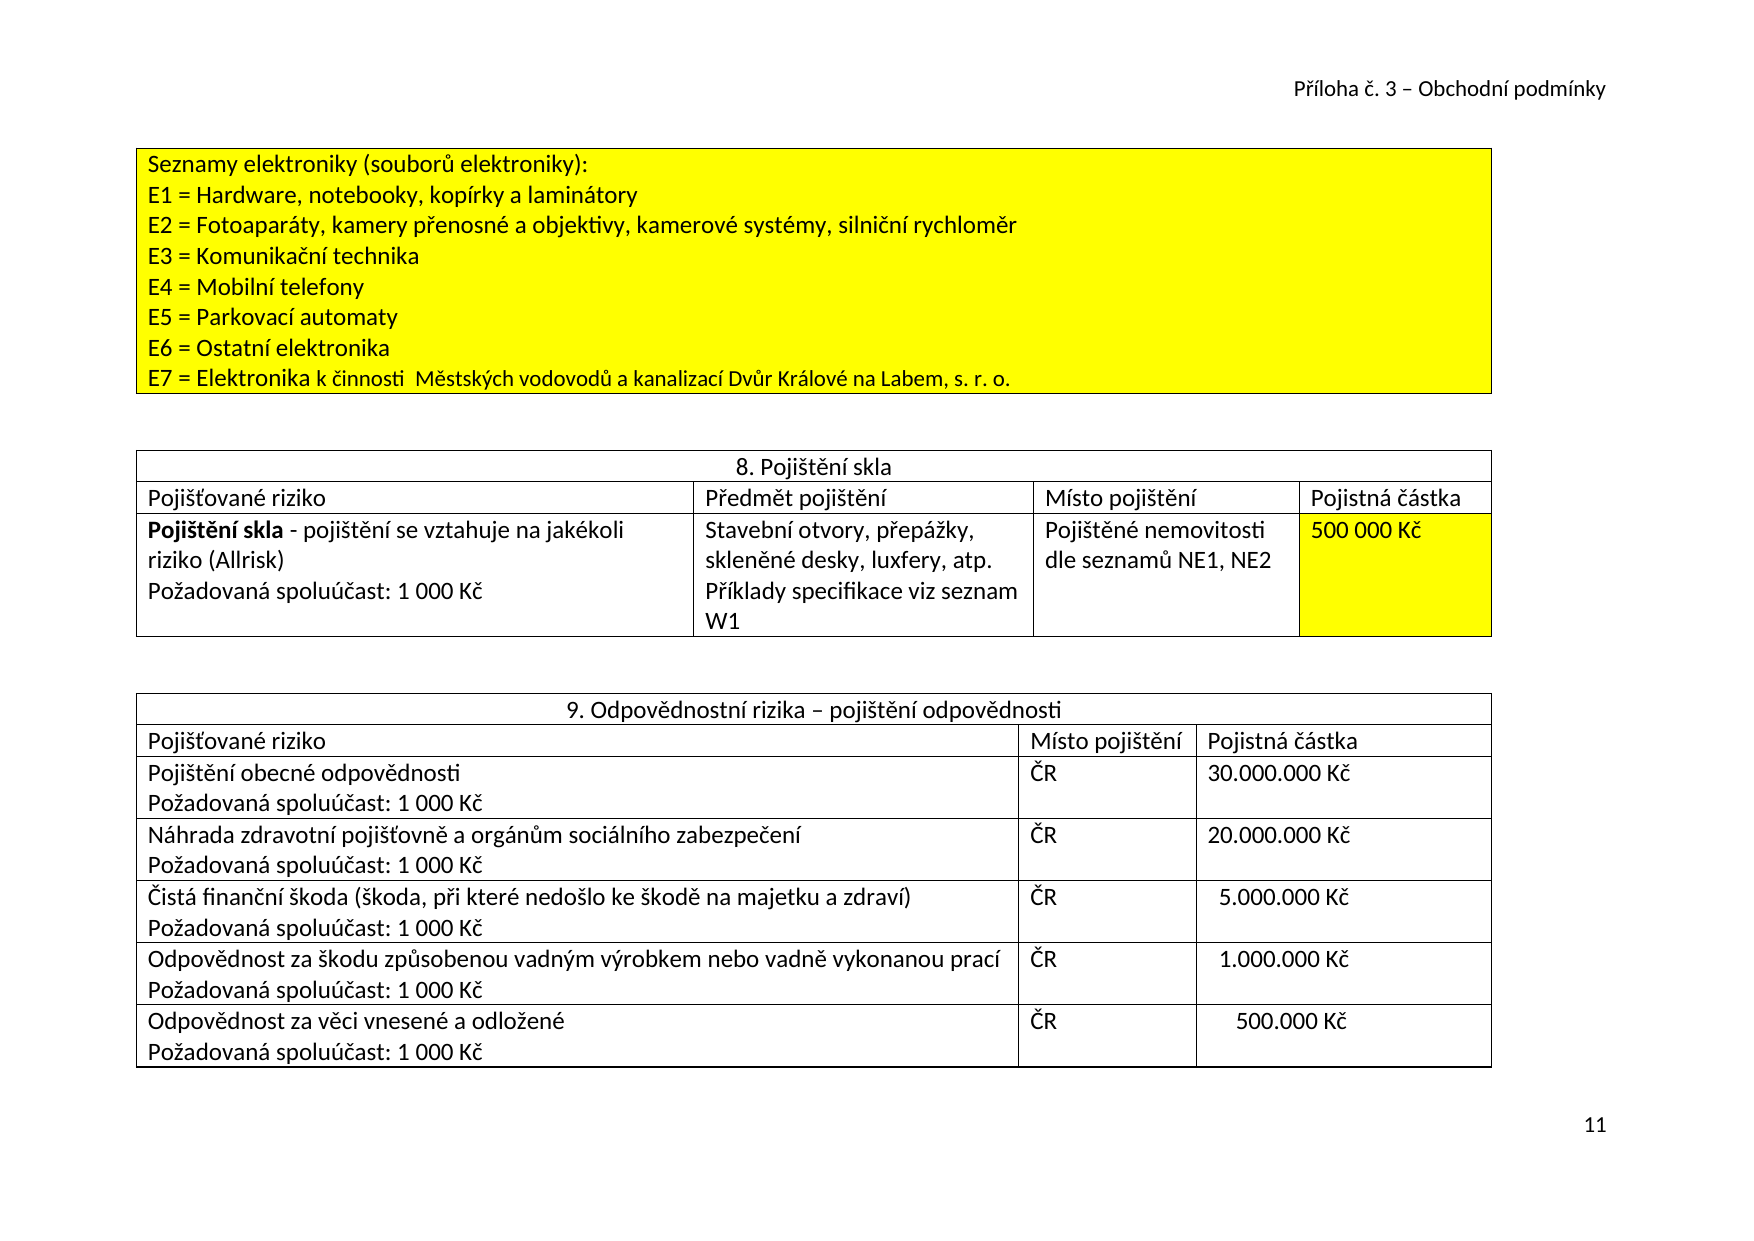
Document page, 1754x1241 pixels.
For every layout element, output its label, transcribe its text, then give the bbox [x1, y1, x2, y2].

table_header 9. Odpovědnostní rizika – pojištění odpovědnosti [137, 694, 1491, 724]
table_cell 5.000.000 Kč [1197, 881, 1491, 942]
table_cell Odpovědnost za škodu způsobenou vadným výrobkem nebo vadně vykonanou prací Požadovaná spoluúčast: 1 000 Kč [137, 943, 1018, 1004]
table_cell ČR [1019, 881, 1196, 942]
table_cell Odpovědnost za věci vnesené a odložené Požadovaná spoluúčast: 1 000 Kč [137, 1005, 1018, 1066]
table_cell Pojištění skla - pojištění se vztahuje na jakékoli riziko (Allrisk) Požadovaná spoluúčast: 1 000 Kč [137, 514, 693, 636]
table_cell Stavební otvory, přepážky, skleněné desky, luxfery, atp. Příklady specifikace viz seznam W1 [694, 514, 1033, 636]
table_cell ČR [1019, 757, 1196, 818]
table_cell 500.000 Kč [1197, 1005, 1491, 1066]
table_cell Místo pojištění [1019, 725, 1196, 756]
table_cell 500 000 Kč [1300, 514, 1491, 636]
table_cell 20.000.000 Kč [1197, 819, 1491, 880]
table_cell ČR [1019, 819, 1196, 880]
table_cell 1.000.000 Kč [1197, 943, 1491, 1004]
table_cell ČR [1019, 1005, 1196, 1066]
table_cell Pojistná částka [1300, 482, 1491, 513]
table_cell Pojištění obecné odpovědnosti Požadovaná spoluúčast: 1 000 Kč [137, 757, 1018, 818]
table_cell Seznamy elektroniky (souborů elektroniky): E1 = Hardware, notebooky, kopírky a laminátory E2 = Fotoaparáty, kamery přenosné a objektivy, kamerové systémy, silniční rychloměr E3 = Komunikační technika E4 = Mobilní telefony E5 = Parkovací automaty E6 = Ostatní elektronika E7 = Elektronika k činnosti Městských vodovodů a kanalizací Dvůr Králové na Labem, s. r. o. [137, 149, 1491, 393]
table_cell Místo pojištění [1034, 482, 1299, 513]
table_cell Náhrada zdravotní pojišťovně a orgánům sociálního zabezpečení Požadovaná spoluúčast: 1 000 Kč [137, 819, 1018, 880]
table_cell Předmět pojištění [694, 482, 1033, 513]
table_cell 30.000.000 Kč [1197, 757, 1491, 818]
table_cell Čistá finanční škoda (škoda, při které nedošlo ke škodě na majetku a zdraví) Požadovaná spoluúčast: 1 000 Kč [137, 881, 1018, 942]
table_cell Pojišťované riziko [137, 725, 1018, 756]
table_header 8. Pojištění skla [137, 451, 1491, 481]
table_cell Pojistná částka [1197, 725, 1491, 756]
table_cell ČR [1019, 943, 1196, 1004]
table_cell Pojišťované riziko [137, 482, 693, 513]
table_cell Pojištěné nemovitosti dle seznamů NE1, NE2 [1034, 514, 1299, 636]
